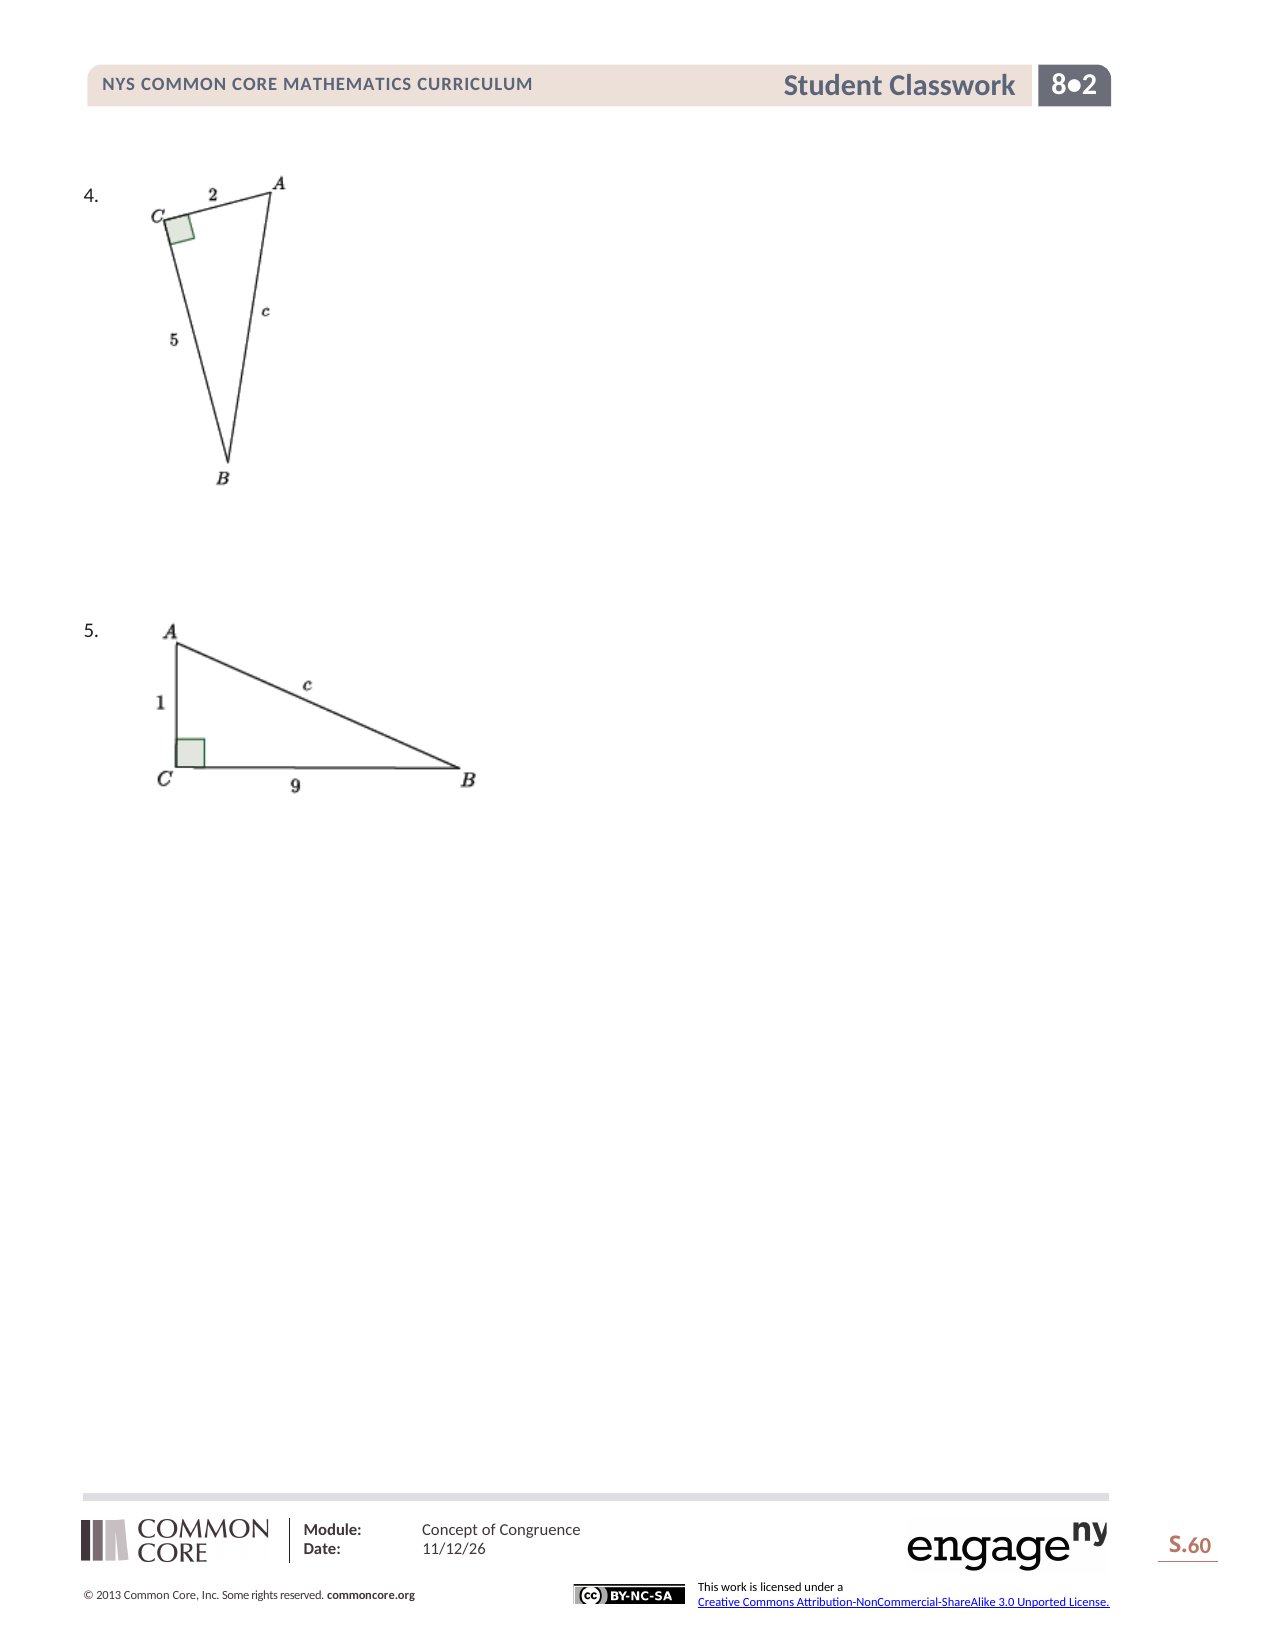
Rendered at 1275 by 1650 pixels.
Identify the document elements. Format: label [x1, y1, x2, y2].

picture [81, 1517, 269, 1562]
picture [140, 615, 486, 809]
picture [906, 1518, 1107, 1573]
picture [572, 1584, 685, 1604]
picture [142, 172, 293, 488]
